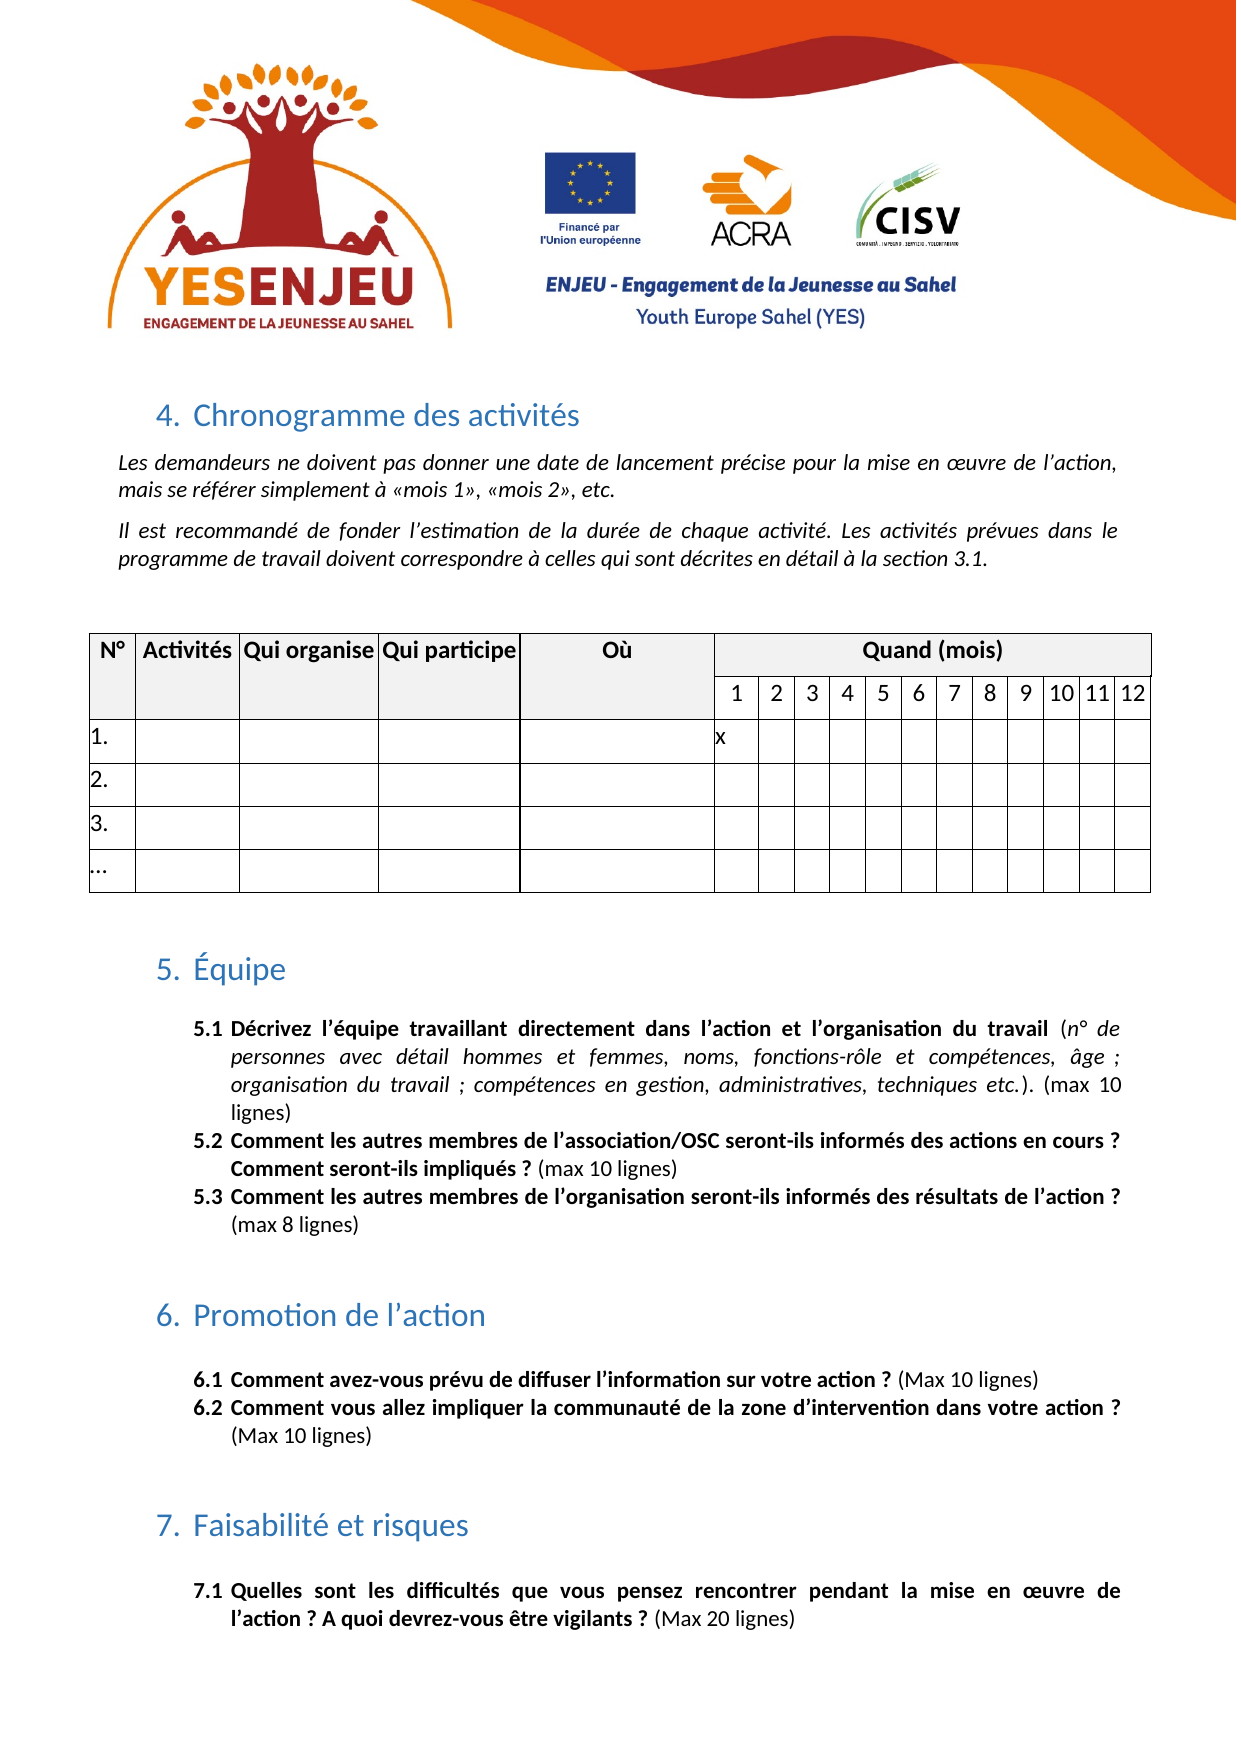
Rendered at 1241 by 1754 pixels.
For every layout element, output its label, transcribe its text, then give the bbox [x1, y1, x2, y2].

text Les demandeurs ne doivent pas donner une date de lancement précise pour la mise en œuvre de l’action, mais se référer simplement à «mois 1», «mois 2», etc. [118, 448, 1122, 504]
table_cell [759, 720, 794, 763]
table_cell 10 [1044, 677, 1079, 719]
table_cell [973, 764, 1007, 806]
list Comment avez-vous prévu de diffuser l’information sur votre action ? (Max 10 lignes) [193, 1365, 1122, 1393]
table_header Qui organise [240, 634, 378, 719]
table_cell [240, 764, 378, 806]
table_cell [1115, 807, 1150, 849]
table_cell [1008, 720, 1043, 763]
table_header Qui participe [379, 634, 519, 719]
table_cell 8 [973, 677, 1007, 719]
table_cell [1008, 807, 1043, 849]
table_cell 7 [937, 677, 972, 719]
table_cell [136, 720, 239, 763]
table_cell [795, 720, 829, 763]
table_cell [937, 807, 972, 849]
table_cell [937, 720, 972, 763]
subtitle Promotion de l’action [156, 1294, 1122, 1334]
table_cell [715, 764, 758, 806]
table_cell [379, 850, 519, 892]
table_header Activités [136, 634, 239, 719]
table_cell [830, 850, 865, 892]
table_cell [866, 807, 901, 849]
table_header Quand (mois) [715, 634, 1151, 676]
table_cell [1008, 764, 1043, 806]
table_cell [379, 764, 519, 806]
table_cell [240, 807, 378, 849]
list Décrivez l’équipe travaillant directement dans l’action et l’organisation du travail (n° de personnes avec détail hommes et femmes, noms, fonctions-rôle et compétences, âge ; organisation du travail ; compétences en gestion, administratives, techniques etc.). (max 10 lignes) [193, 1014, 1122, 1126]
table_cell [1044, 720, 1079, 763]
table_cell [902, 720, 936, 763]
table_cell [830, 807, 865, 849]
table_cell 2. [90, 764, 135, 806]
table_cell [379, 807, 519, 849]
table_cell x [715, 720, 758, 763]
table_header Où [521, 634, 714, 719]
subtitle Faisabilité et risques [156, 1504, 1122, 1545]
table_cell [521, 720, 714, 763]
table_cell [937, 764, 972, 806]
list Comment les autres membres de l’association/OSC seront-ils informés des actions en cours ? Comment seront-ils impliqués ? (max 10 lignes) [193, 1126, 1122, 1182]
table_cell [902, 807, 936, 849]
table_cell 5 [866, 677, 901, 719]
table_cell 6 [902, 677, 936, 719]
subtitle Équipe [156, 948, 1122, 989]
table_cell [1080, 720, 1114, 763]
table_cell [1115, 850, 1150, 892]
table_cell [937, 850, 972, 892]
table_cell [240, 720, 378, 763]
table_cell [1044, 807, 1079, 849]
table_cell … [90, 850, 135, 892]
table_cell [759, 850, 794, 892]
table_cell [830, 764, 865, 806]
list Comment vous allez impliquer la communauté de la zone d’intervention dans votre action ? (Max 10 lignes) [193, 1393, 1122, 1449]
picture [85, 0, 1236, 349]
table_cell [795, 850, 829, 892]
table_cell 1. [90, 720, 135, 763]
table_cell [795, 807, 829, 849]
table_cell [866, 720, 901, 763]
table_cell [715, 807, 758, 849]
table_cell [521, 850, 714, 892]
table_cell [136, 850, 239, 892]
table_cell [521, 807, 714, 849]
table_cell [866, 850, 901, 892]
table_cell 3. [90, 807, 135, 849]
table_cell [136, 807, 239, 849]
table_cell [1080, 850, 1114, 892]
table_cell 9 [1008, 677, 1043, 719]
subtitle Chronogramme des activités [156, 394, 1122, 435]
table_cell [1044, 850, 1079, 892]
table_cell 12 [1115, 677, 1150, 719]
table_cell [795, 764, 829, 806]
table_cell [240, 850, 378, 892]
table_cell [1115, 764, 1150, 806]
table_header N° [90, 634, 135, 719]
table_cell [1115, 720, 1150, 763]
table_cell 11 [1080, 677, 1114, 719]
list Quelles sont les difficultés que vous pensez rencontrer pendant la mise en œuvre de l’action ? A quoi devrez-vous être vigilants ? (Max 20 lignes) [193, 1576, 1122, 1632]
table_cell [973, 720, 1007, 763]
list Comment les autres membres de l’organisation seront-ils informés des résultats de l’action ? (max 8 lignes) [193, 1182, 1122, 1238]
table_cell [379, 720, 519, 763]
table_cell [521, 764, 714, 806]
table_cell [973, 850, 1007, 892]
table_cell [759, 807, 794, 849]
table_cell [715, 850, 758, 892]
table_cell [1044, 764, 1079, 806]
table_cell 2 [759, 677, 794, 719]
table_cell [1008, 850, 1043, 892]
table_cell 3 [795, 677, 829, 719]
table_cell [866, 764, 901, 806]
text Il est recommandé de fonder l’estimation de la durée de chaque activité. Les activités prévues dans le programme de travail doivent correspondre à celles qui sont décrites en détail à la section 3.1. [118, 516, 1122, 572]
table_cell [902, 850, 936, 892]
table_cell [830, 720, 865, 763]
table_cell [973, 807, 1007, 849]
table_cell 4 [830, 677, 865, 719]
table_cell [759, 764, 794, 806]
table_cell 1 [715, 677, 758, 719]
table_cell [902, 764, 936, 806]
table_cell [1080, 764, 1114, 806]
table_cell [1080, 807, 1114, 849]
table_cell [136, 764, 239, 806]
